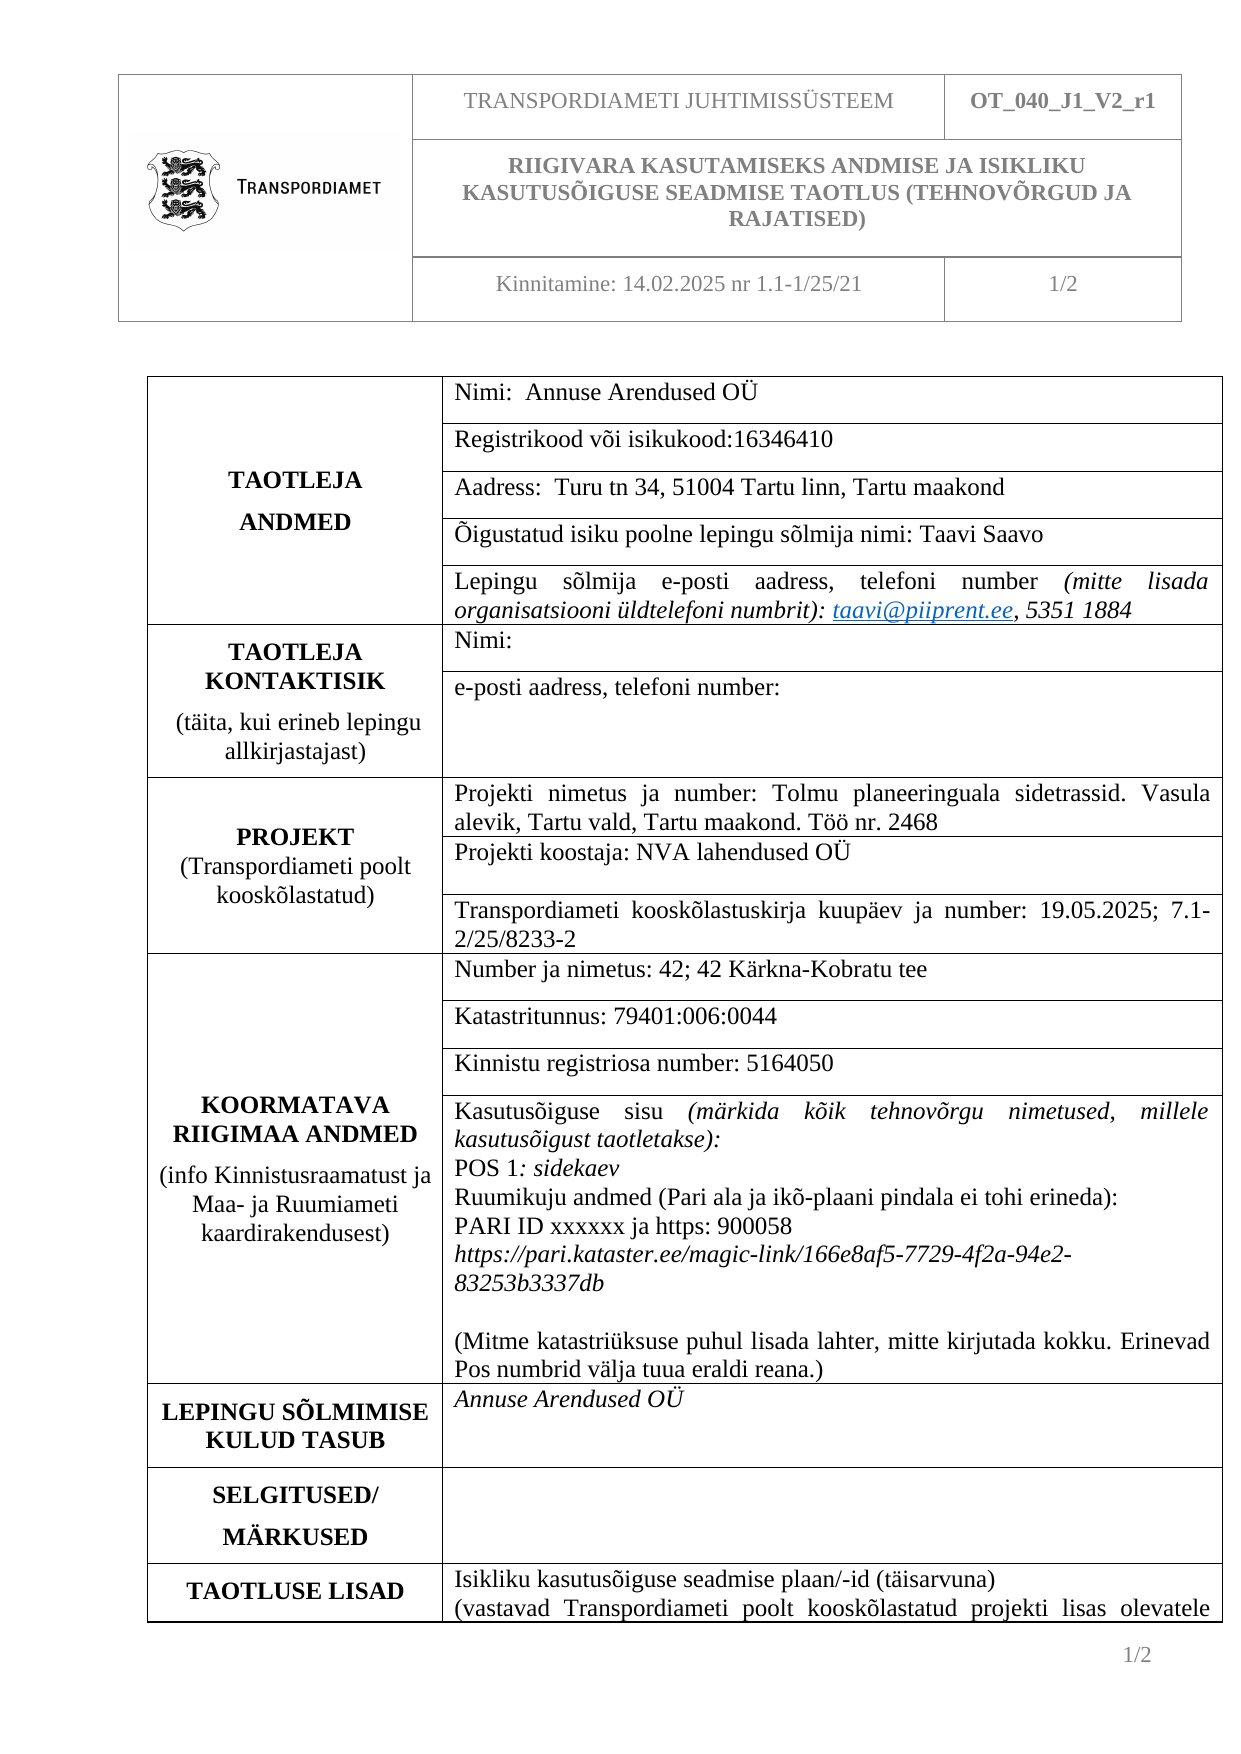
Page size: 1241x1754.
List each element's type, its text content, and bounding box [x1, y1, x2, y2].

table_cell Kasutusõiguse sisu (märkida kõik tehnovõrgu nimetused, millele kasutusõigust taotletakse): POS 1: sidekaev Ruumikuju andmed (Pari ala ja ikõ-plaani pindala ei tohi erineda): PARI ID xxxxxx ja https: 900058 https://pari.kataster.ee/magic-link/166e8af5-7729-4f2a-94e2-83253b3337db (Mitme katastriüksuse puhul lisada lahter, mitte kirjutada kokku. Erinevad Pos numbrid välja tuua eraldi reana.) [443, 1096, 1222, 1383]
table_cell Aadress: Turu tn 34, 51004 Tartu linn, Tartu maakond [443, 472, 1222, 518]
table_cell TAOTLEJA KONTAKTISIK (täita, kui erineb lepingu allkirjastajast) [148, 625, 442, 777]
table_cell Projekti koostaja: NVA lahendused OÜ [443, 837, 1222, 894]
table_cell Registrikood või isikukood:16346410 [443, 424, 1222, 471]
table_cell Õigustatud isiku poolne lepingu sõlmija nimi: Taavi Saavo [443, 519, 1222, 565]
table_cell Projekti nimetus ja number: Tolmu planeeringuala sidetrassid. Vasula alevik, Tartu vald, Tartu maakond. Töö nr. 2468 [443, 778, 1222, 836]
table_cell Annuse Arendused OÜ [443, 1384, 1222, 1467]
table_cell SELGITUSED/ MÄRKUSED [148, 1468, 442, 1563]
table_header TAOTLEJA ANDMED [148, 377, 442, 624]
table_cell KOORMATAVA RIIGIMAA ANDMED (info Kinnistusraamatust ja Maa- ja Ruumiameti kaardirakendusest) [148, 954, 442, 1383]
table_cell PROJEKT (Transpordiameti poolt kooskõlastatud) [148, 778, 442, 953]
table_cell TAOTLUSE LISAD [148, 1564, 442, 1621]
table_header Nimi: Annuse Arendused OÜ [443, 377, 1222, 423]
table_cell Kinnistu registriosa number: 5164050 [443, 1049, 1222, 1095]
table_cell Katastritunnus: 79401:006:0044 [443, 1001, 1222, 1047]
table_cell Isikliku kasutusõiguse seadmise plaan/-id (täisarvuna) (vastavad Transpordiameti poolt kooskõlastatud projekti lisas olevatele plaanidele) [443, 1564, 1222, 1621]
table_cell Lepingu sõlmija e-posti aadress, telefoni number (mitte lisada organisatsiooni üldtelefoni numbrit): taavi@piiprent.ee, 5351 1884 [443, 566, 1222, 624]
picture [129, 132, 402, 251]
table_cell e-posti aadress, telefoni number: [443, 672, 1222, 777]
table_cell LEPINGU SÕLMIMISE KULUD TASUB [148, 1384, 442, 1467]
table_cell Nimi: [443, 625, 1222, 671]
table_cell Number ja nimetus: 42; 42 Kärkna-Kobratu tee [443, 954, 1222, 1000]
table_cell Transpordiameti kooskõlastuskirja kuupäev ja number: 19.05.2025; 7.1-2/25/8233-2 [443, 895, 1222, 953]
table_cell [443, 1468, 1222, 1563]
